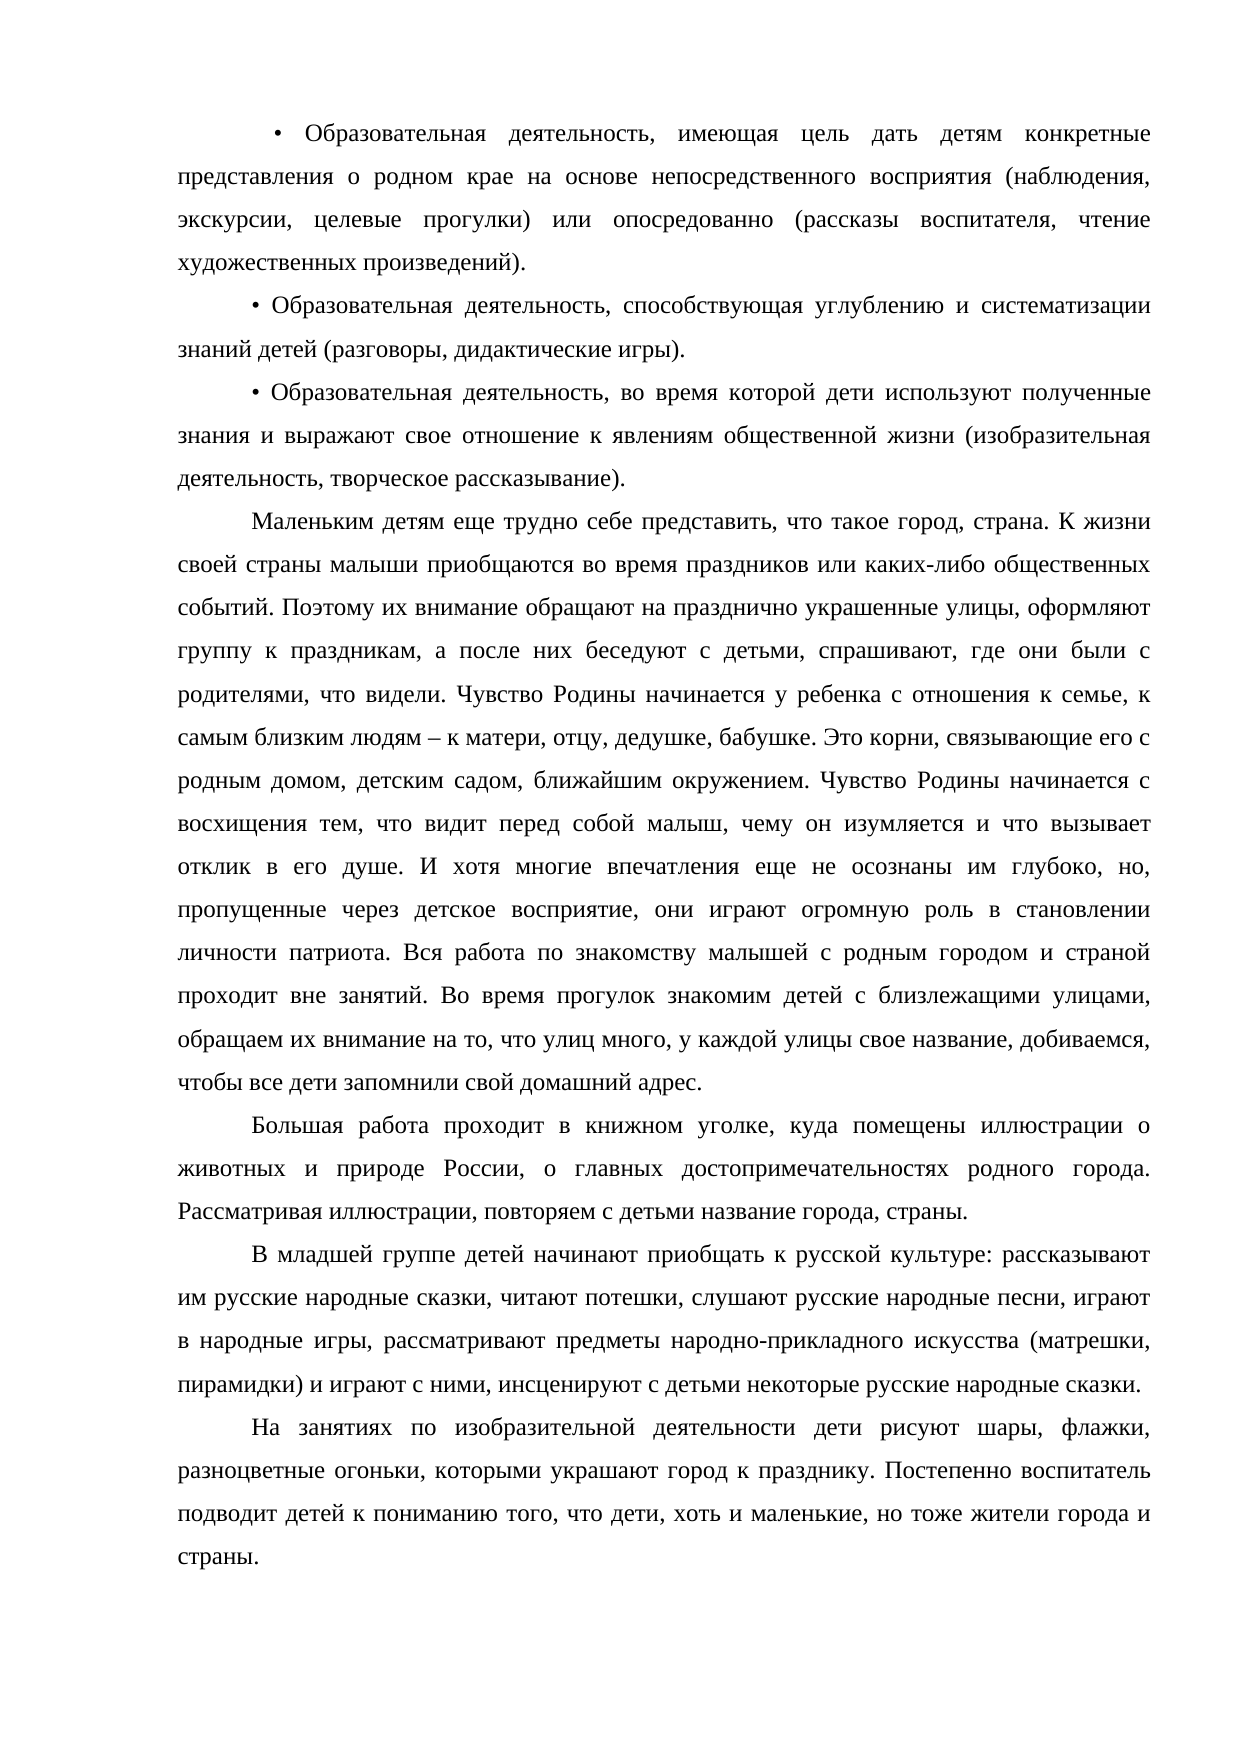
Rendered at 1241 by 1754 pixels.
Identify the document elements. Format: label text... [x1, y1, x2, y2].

text В младшей группе детей начинают приобщать к русской культуре: рассказывают им русские народные сказки, читают потешки, слушают русские народные песни, играют в народные игры, рассматривают предметы народно-прикладного искусства (матрешки, пирамидки) и играют с ними, инсценируют с детьми некоторые русские народные сказки. [177, 1239, 1152, 1397]
text • Образовательная деятельность, во время которой дети используют полученные знания и выражают свое отношение к явлениям общественной жизни (изобразительная деятельность, творческое рассказывание). [177, 377, 1152, 492]
text На занятиях по изобразительной деятельности дети рисуют шары, флажки, разноцветные огоньки, которыми украшают город к празднику. Постепенно воспитатель подводит детей к пониманию того, что дети, хоть и маленькие, но тоже жители города и страны. [177, 1412, 1152, 1570]
text Маленьким детям еще трудно себе представить, что такое город, страна. К жизни своей страны малыши приобщаются во время праздников или каких-либо общественных событий. Поэтому их внимание обращают на празднично украшенные улицы, оформляют группу к праздникам, а после них беседуют с детьми, спрашивают, где они были с родителями, что видели. Чувство Родины начинается у ребенка с отношения к семье, к самым близким людям – к матери, отцу, дедушке, бабушке. Это корни, связывающие его с родным домом, детским садом, ближайшим окружением. Чувство Родины начинается с восхищения тем, что видит перед собой малыш, чему он изумляется и что вызывает отклик в его душе. И хотя многие впечатления еще не осознаны им глубоко, но, пропущенные через детское восприятие, они играют огромную роль в становлении личности патриота. Вся работа по знакомству малышей с родным городом и страной проходит вне занятий. Во время прогулок знакомим детей с близлежащими улицами, обращаем их внимание на то, что улиц много, у каждой улицы свое название, добиваемся, чтобы все дети запомнили свой домашний адрес. [177, 506, 1152, 1096]
text • Образовательная деятельность, способствующая углублению и систематизации знаний детей (разговоры, дидактические игры). [177, 291, 1152, 362]
text • Образовательная деятельность, имеющая цель дать детям конкретные представления о родном крае на основе непосредственного восприятия (наблюдения, экскурсии, целевые прогулки) или опосредованно (рассказы воспитателя, чтение художественных произведений). [177, 118, 1152, 276]
text Большая работа проходит в книжном уголке, куда помещены иллюстрации о животных и природе России, о главных достопримечательностях родного города. Рассматривая иллюстрации, повторяем с детьми название города, страны. [177, 1110, 1152, 1225]
